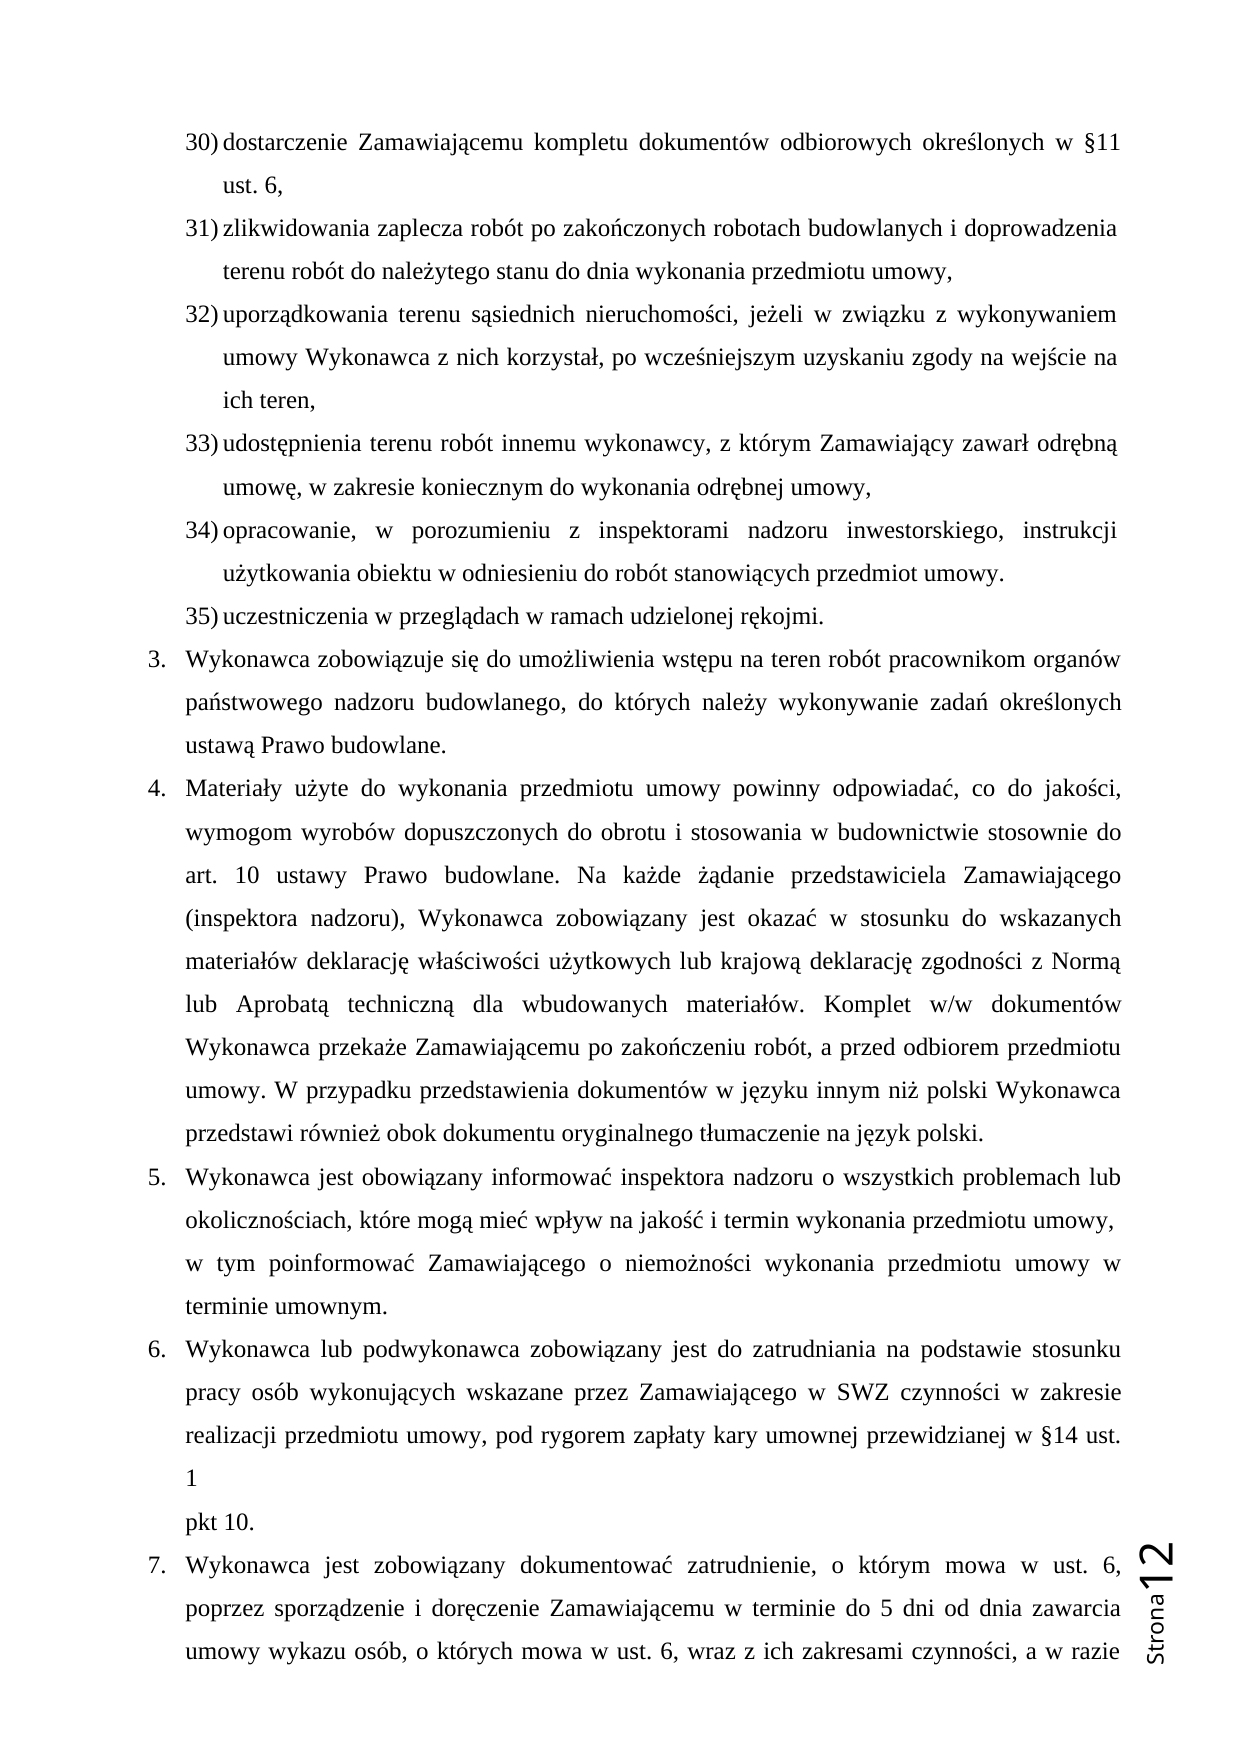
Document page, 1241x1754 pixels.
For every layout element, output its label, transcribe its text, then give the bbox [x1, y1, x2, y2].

list Wykonawca lub podwykonawca zobowiązany jest do zatrudniania na podstawie stosunku pracy osób wykonujących wskazane przez Zamawiającego w SWZ czynności w zakresie realizacji przedmiotu umowy, pod rygorem zapłaty kary umownej przewidzianej w §14 ust. 1 pkt 10. [148, 1334, 1122, 1535]
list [148, 1550, 1122, 1665]
list uporządkowania terenu sąsiednich nieruchomości, jeżeli w związku z wykonywaniem umowy Wykonawca z nich korzystał, po wcześniejszym uzyskaniu zgody na wejście na ich teren, [185, 299, 1118, 414]
list udostępnienia terenu robót innemu wykonawcy, z którym Zamawiający zawarł odrębną umowę, w zakresie koniecznym do wykonania odrębnej umowy, [185, 428, 1118, 500]
list Wykonawca zobowiązuje się do umożliwienia wstępu na teren robót pracownikom organów państwowego nadzoru budowlanego, do których należy wykonywanie zadań określonych ustawą Prawo budowlane. [148, 644, 1122, 759]
list Wykonawca jest obowiązany informować inspektora nadzoru o wszystkich problemach lub okolicznościach, które mogą mieć wpływ na jakość i termin wykonania przedmiotu umowy, w tym poinformować Zamawiającego o niemożności wykonania przedmiotu umowy w terminie umownym. [148, 1162, 1122, 1320]
list Materiały użyte do wykonania przedmiotu umowy powinny odpowiadać, co do jakości, wymogom wyrobów dopuszczonych do obrotu i stosowania w budownictwie stosownie do art. 10 ustawy Prawo budowlane. Na każde żądanie przedstawiciela Zamawiającego (inspektora nadzoru), Wykonawca zobowiązany jest okazać w stosunku do wskazanych materiałów deklarację właściwości użytkowych lub krajową deklarację zgodności z Normą lub Aprobatą techniczną dla wbudowanych materiałów. Komplet w/w dokumentów Wykonawca przekaże Zamawiającemu po zakończeniu robót, a przed odbiorem przedmiotu umowy. W przypadku przedstawienia dokumentów w języku innym niż polski Wykonawca przedstawi również obok dokumentu oryginalnego tłumaczenie na język polski. [148, 773, 1122, 1147]
list uczestniczenia w przeglądach w ramach udzielonej rękojmi. [185, 601, 1118, 630]
list dostarczenie Zamawiającemu kompletu dokumentów odbiorowych określonych w §11 ust. 6, [185, 127, 1122, 198]
list zlikwidowania zaplecza robót po zakończonych robotach budowlanych i doprowadzenia terenu robót do należytego stanu do dnia wykonania przedmiotu umowy, [185, 213, 1118, 285]
list opracowanie, w porozumieniu z inspektorami nadzoru inwestorskiego, instrukcji użytkowania obiektu w odniesieniu do robót stanowiących przedmiot umowy. [185, 515, 1118, 587]
